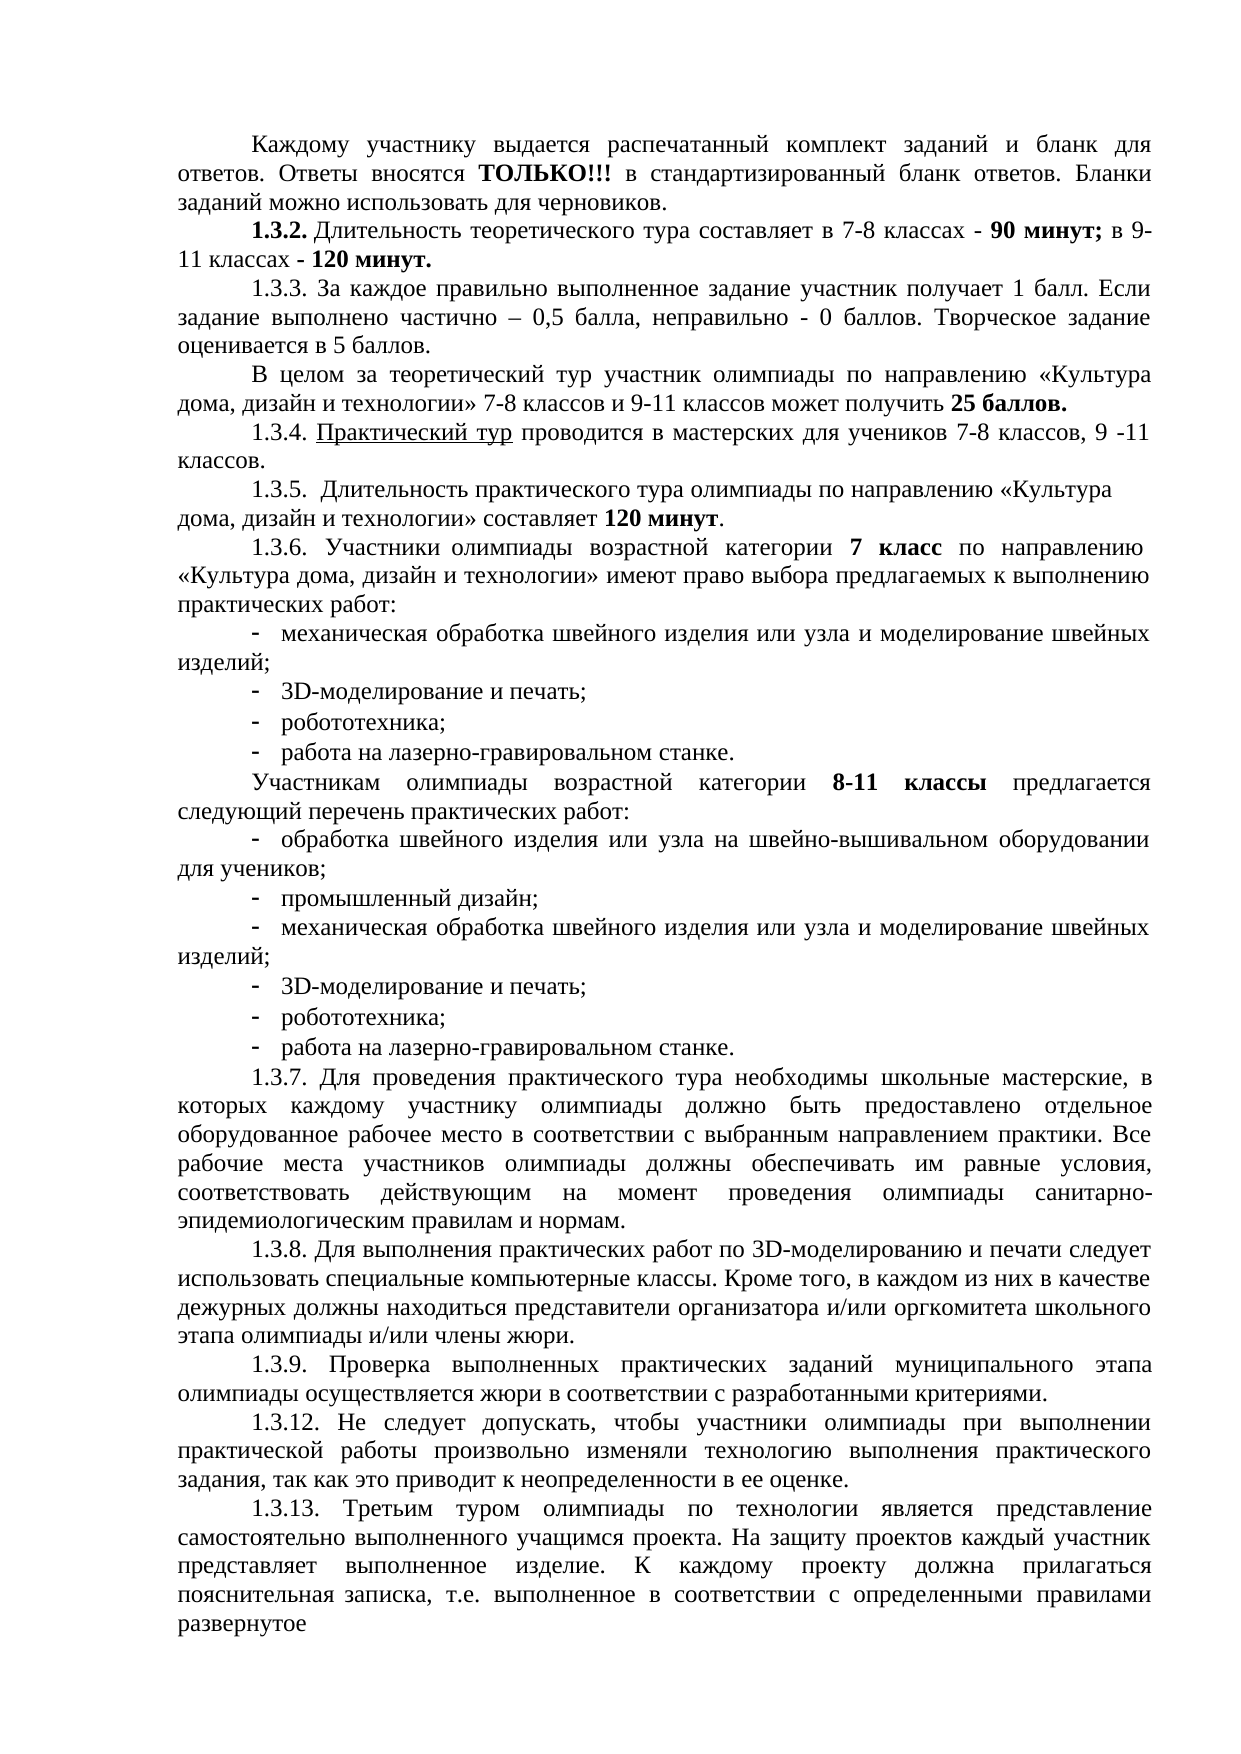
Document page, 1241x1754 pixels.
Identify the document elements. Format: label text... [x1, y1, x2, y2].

list Длительность практического тура олимпиады по направлению «Культура дома, дизайн и технологии» составляет 120 минут. [177, 474, 1151, 532]
list Участники олимпиады возрастной категории 7 класс по направлению [251, 532, 1180, 560]
text В целом за теоретический тур участник олимпиады по направлению «Культура дома, дизайн и технологии» 7-8 классов и 9-11 классов может получить 25 баллов. [177, 359, 1152, 417]
list 3D-моделирование и печать; [251, 970, 1180, 1001]
text «Культура дома, дизайн и технологии» имеют право выбора предлагаемых к выполнению практических работ: [177, 561, 1157, 618]
list работа на лазерно-гравировальном станке. [251, 1031, 1180, 1062]
list обработка швейного изделия или узла на швейно-вышивальном оборудовании для учеников; [177, 824, 1152, 882]
list Практический тур проводится в мастерских для учеников 7-8 классов, 9 -11 классов. [177, 417, 1152, 474]
list За каждое правильно выполненное задание участник получает 1 балл. Если задание выполнено частично – 0,5 балла, неправильно - 0 баллов. Творческое задание оценивается в 5 баллов. [177, 273, 1152, 359]
list механическая обработка швейного изделия или узла и моделирование швейных изделий; [177, 618, 1152, 676]
list робототехника; [251, 706, 1180, 736]
list Проверка выполненных практических заданий муниципального этапа олимпиады осуществляется жюри в соответствии с разработанными критериями. [177, 1349, 1152, 1407]
list Для проведения практического тура необходимы школьные мастерские, в которых каждому участнику олимпиады должно быть предоставлено отдельное оборудованное рабочее место в соответствии с выбранным направлением практики. Все рабочие места участников олимпиады должны обеспечивать им равные условия, соответствовать действующим на момент проведения олимпиады санитарно- эпидемиологическим правилам и нормам. [177, 1062, 1152, 1234]
list механическая обработка швейного изделия или узла и моделирование швейных изделий; [177, 912, 1151, 970]
text Участникам олимпиады возрастной категории 8-11 классы предлагается следующий перечень практических работ: [177, 767, 1152, 824]
list Третьим туром олимпиады по технологии является представление самостоятельно выполненного учащимся проекта. На защиту проектов каждый участник представляет выполненное изделие. К каждому проекту должна прилагаться пояснительная записка, т.е. выполненное в соответствии с определенными правилами развернутое [177, 1493, 1152, 1637]
list 3D-моделирование и печать; [251, 676, 1180, 706]
list Для выполнения практических работ по 3D-моделированию и печати следует использовать специальные компьютерные классы. Кроме того, в каждом из них в качестве дежурных должны находиться представители организатора и/или оргкомитета школьного этапа олимпиады и/или члены жюри. [177, 1234, 1152, 1349]
text Каждому участнику выдается распечатанный комплект заданий и бланк для ответов. Ответы вносятся ТОЛЬКО!!! в стандартизированный бланк ответов. Бланки заданий можно использовать для черновиков. [177, 129, 1152, 215]
list Не следует допускать, чтобы участники олимпиады при выполнении практической работы произвольно изменяли технологию выполнения практического задания, так как это приводит к неопределенности в ее оценке. [177, 1407, 1151, 1493]
list работа на лазерно-гравировальном станке. [251, 736, 1180, 767]
list Длительность теоретического тура составляет в 7-8 классах - 90 минут; в 9-11 классах - 120 минут. [177, 215, 1152, 273]
list промышленный дизайн; [251, 882, 1180, 912]
list робототехника; [251, 1001, 1180, 1031]
